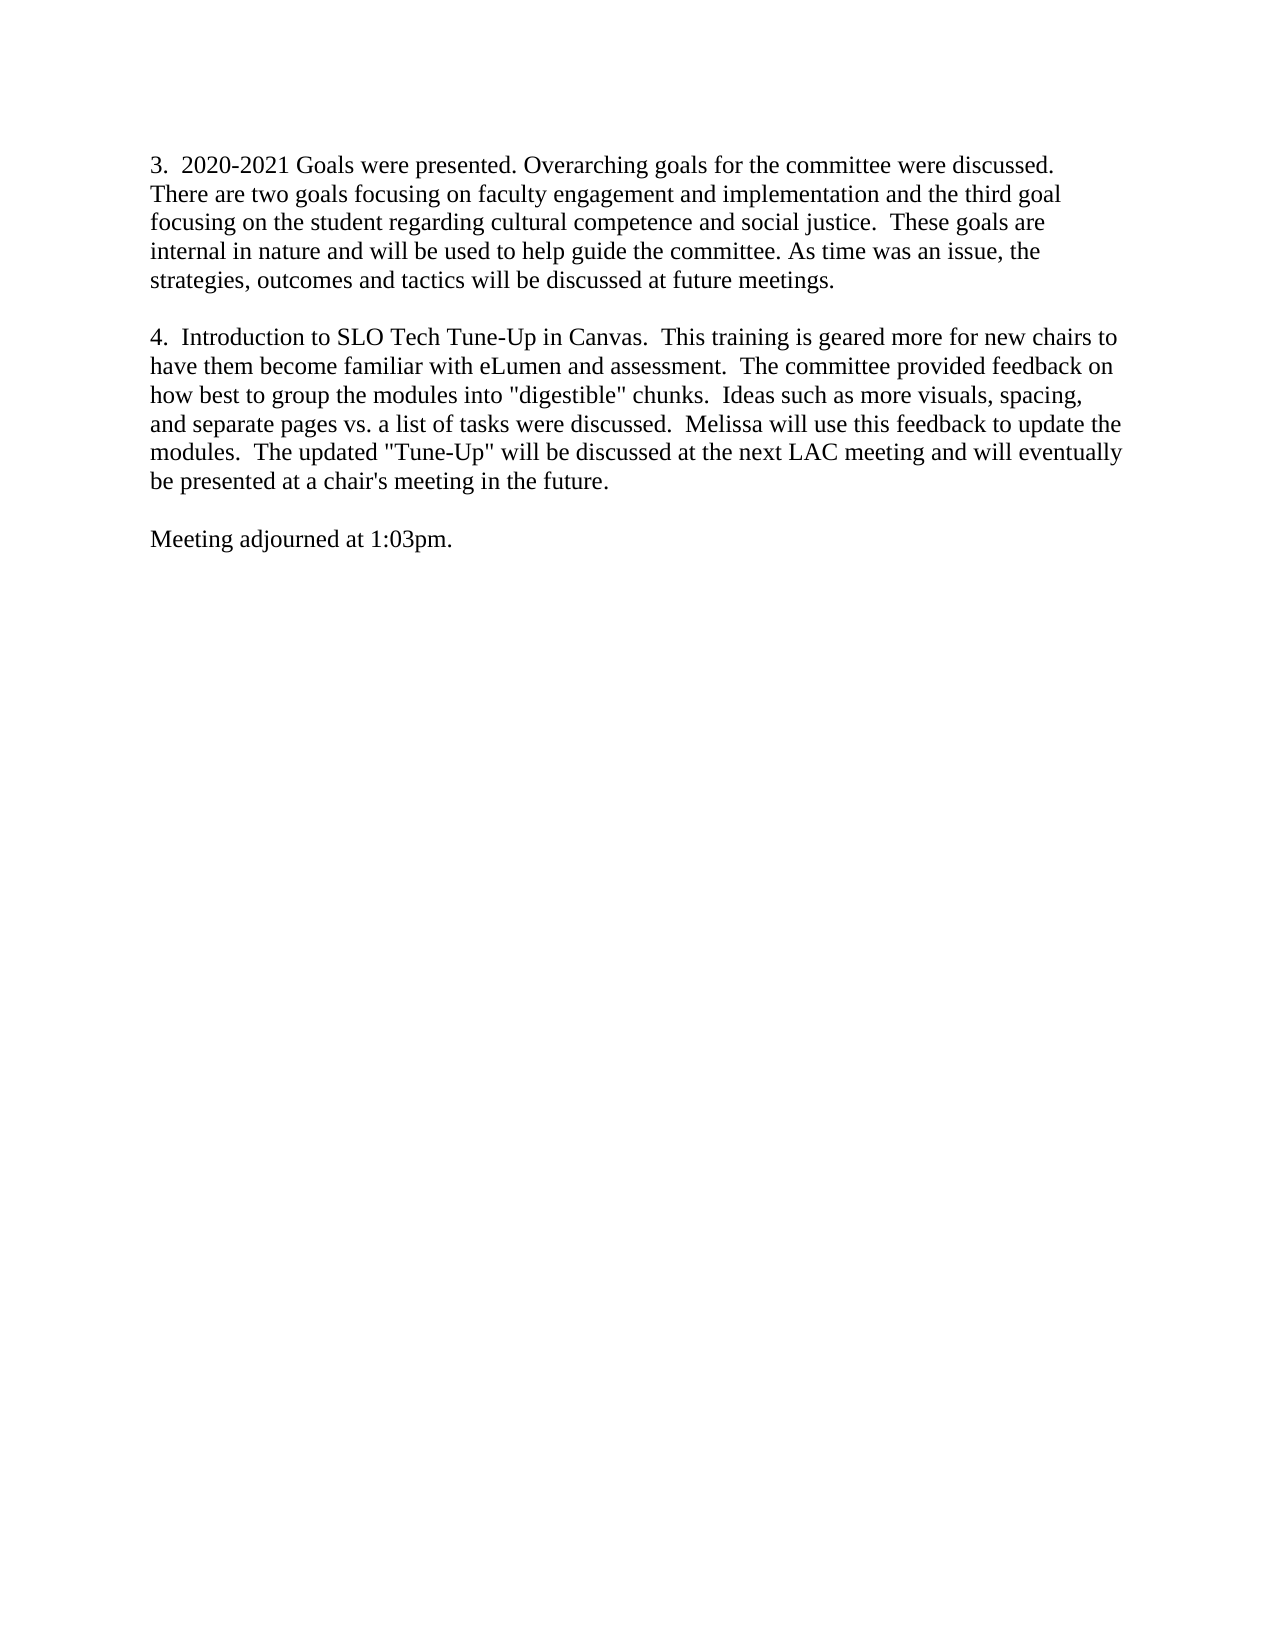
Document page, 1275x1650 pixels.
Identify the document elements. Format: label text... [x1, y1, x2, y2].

text 4. Introduction to SLO Tech Tune-Up in Canvas. This training is geared more for new chairs to have them become familiar with eLumen and assessment. The committee provided feedback on how best to group the modules into "digestible" chunks. Ideas such as more visuals, spacing, and separate pages vs. a list of tasks were discussed. Melissa will use this feedback to update the modules. The updated "Tune-Up" will be discussed at the next LAC meeting and will eventually be presented at a chair's meeting in the future. [150, 322, 1125, 495]
text Meeting adjourned at 1:03pm. [150, 524, 1125, 552]
text 3. 2020-2021 Goals were presented. Overarching goals for the committee were discussed. There are two goals focusing on faculty engagement and implementation and the third goal focusing on the student regarding cultural competence and social justice. These goals are internal in nature and will be used to help guide the committee. As time was an issue, the strategies, outcomes and tactics will be discussed at future meetings. [150, 150, 1125, 294]
